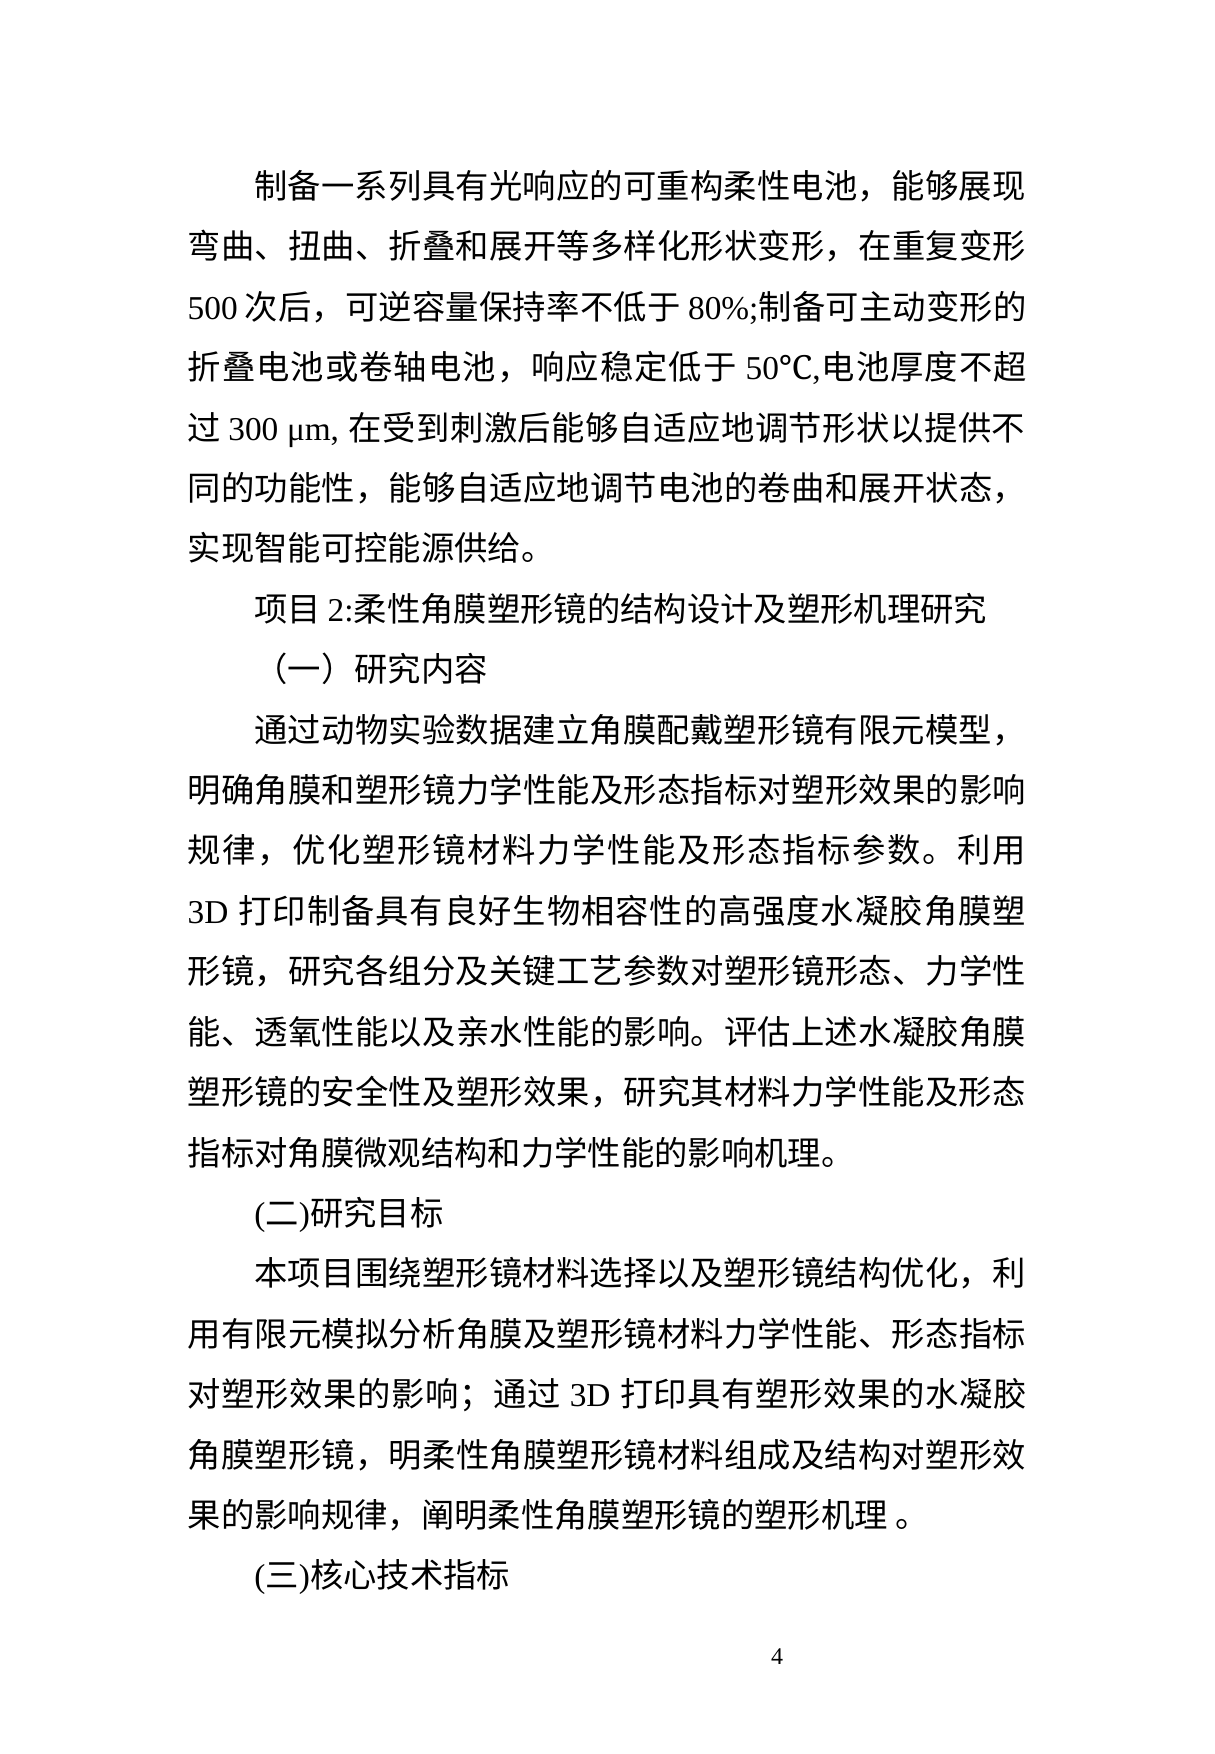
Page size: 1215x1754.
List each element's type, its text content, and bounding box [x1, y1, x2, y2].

text （一）研究内容 [187, 633, 1027, 694]
text 通过动物实验数据建立角膜配戴塑形镜有限元模型，明确角膜和塑形镜力学性能及形态指标对塑形效果的影响规律，优化塑形镜材料力学性能及形态指标参数。利用3D 打印制备具有良好生物相容性的高强度水凝胶角膜塑形镜，研究各组分及关键工艺参数对塑形镜形态、力学性能、透氧性能以及亲水性能的影响。评估上述水凝胶角膜塑形镜的安全性及塑形效果，研究其材料力学性能及形态指标对角膜微观结构和力学性能的影响机理。 [187, 694, 1027, 1177]
text 制备一系列具有光响应的可重构柔性电池，能够展现弯曲、扭曲、折叠和展开等多样化形状变形，在重复变形500次后，可逆容量保持率不低于80%;制备可主动变形的折叠电池或卷轴电池，响应稳定低于50℃,电池厚度不超过300 μm, 在受到刺激后能够自适应地调节形状以提供不同的功能性，能够自适应地调节电池的卷曲和展开状态， 实现智能可控能源供给。 [187, 150, 1027, 573]
text (三)核心技术指标 [187, 1539, 1027, 1600]
text (二)研究目标 [187, 1177, 1027, 1237]
text 项目2:柔性角膜塑形镜的结构设计及塑形机理研究 [187, 573, 1027, 633]
text 本项目围绕塑形镜材料选择以及塑形镜结构优化，利用有限元模拟分析角膜及塑形镜材料力学性能、形态指标对塑形效果的影响；通过 3D 打印具有塑形效果的水凝胶角膜塑形镜，明柔性角膜塑形镜材料组成及结构对塑形效果的影响规律，阐明柔性角膜塑形镜的塑形机理 。 [187, 1237, 1027, 1539]
